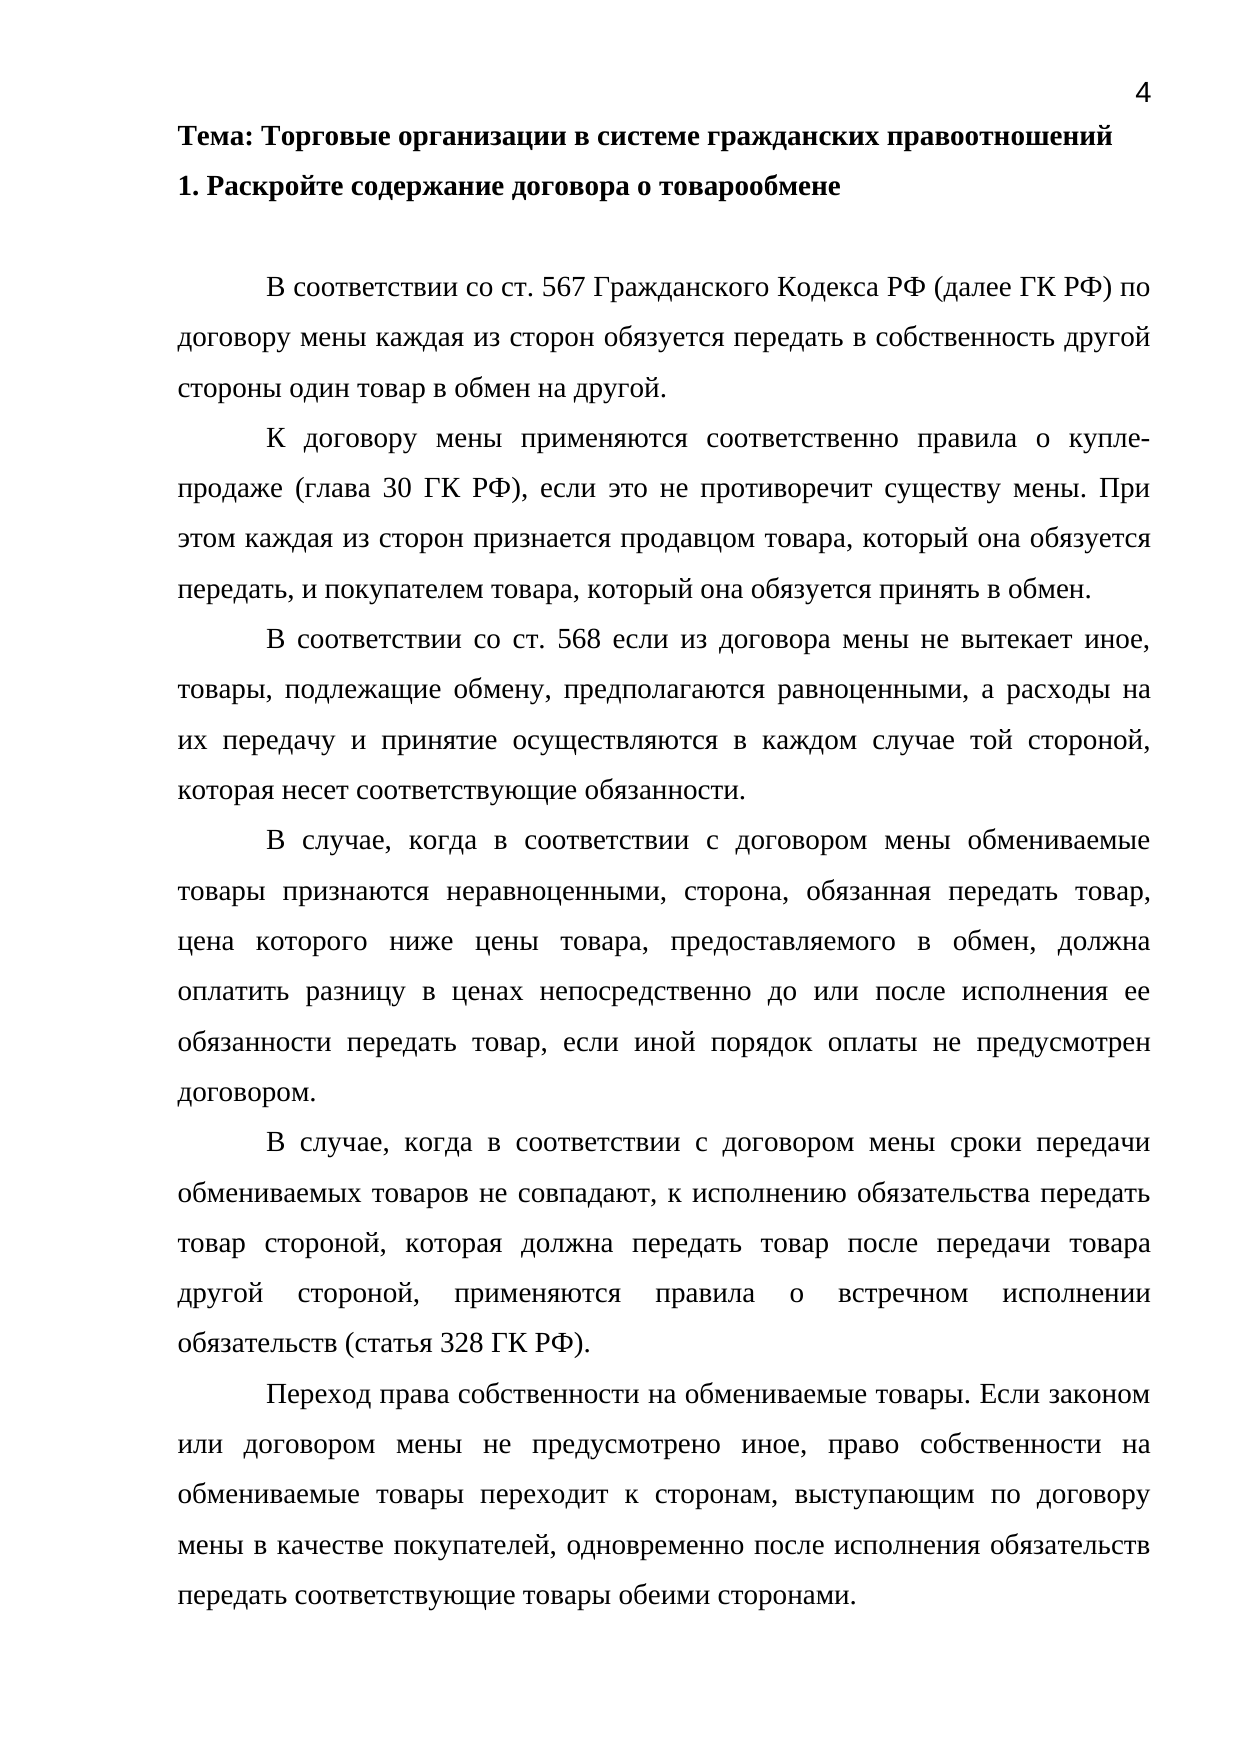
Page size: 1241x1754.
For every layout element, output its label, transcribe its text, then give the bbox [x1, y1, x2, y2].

text 1. Раскройте содержание договора о товарообмене [177, 168, 1152, 202]
text К договору мены применяются соответственно правила о купле-продаже (глава 30 ГК РФ), если это не противоречит существу мены. При этом каждая из сторон признается продавцом товара, который она обязуется передать, и покупателем товара, который она обязуется принять в обмен. [177, 420, 1152, 604]
text Переход права собственности на обмениваемые товары. Если законом или договором мены не предусмотрено иное, право собственности на обмениваемые товары переходит к сторонам, выступающим по договору мены в качестве покупателей, одновременно после исполнения обязательств передать соответствующие товары обеими сторонами. [177, 1376, 1152, 1611]
text Тема: Торговые организации в системе гражданских правоотношений [177, 118, 1152, 152]
text В соответствии со ст. 568 если из договора мены не вытекает иное, товары, подлежащие обмену, предполагаются равноценными, а расходы на их передачу и принятие осуществляются в каждом случае той стороной, которая несет соответствующие обязанности. [177, 621, 1152, 806]
text В случае, когда в соответствии с договором мены обмениваемые товары признаются неравноценными, сторона, обязанная передать товар, цена которого ниже цены товара, предоставляемого в обмен, должна оплатить разницу в ценах непосредственно до или после исполнения ее обязанности передать товар, если иной порядок оплаты не предусмотрен договором. [177, 822, 1152, 1108]
text В соответствии со ст. 567 Гражданского Кодекса РФ (далее ГК РФ) по договору мены каждая из сторон обязуется передать в собственность другой стороны один товар в обмен на другой. [177, 269, 1152, 403]
text В случае, когда в соответствии с договором мены сроки передачи обмениваемых товаров не совпадают, к исполнению обязательства передать товар стороной, которая должна передать товар после передачи товара другой стороной, применяются правила о встречном исполнении обязательств (статья 328 ГК РФ). [177, 1124, 1152, 1359]
